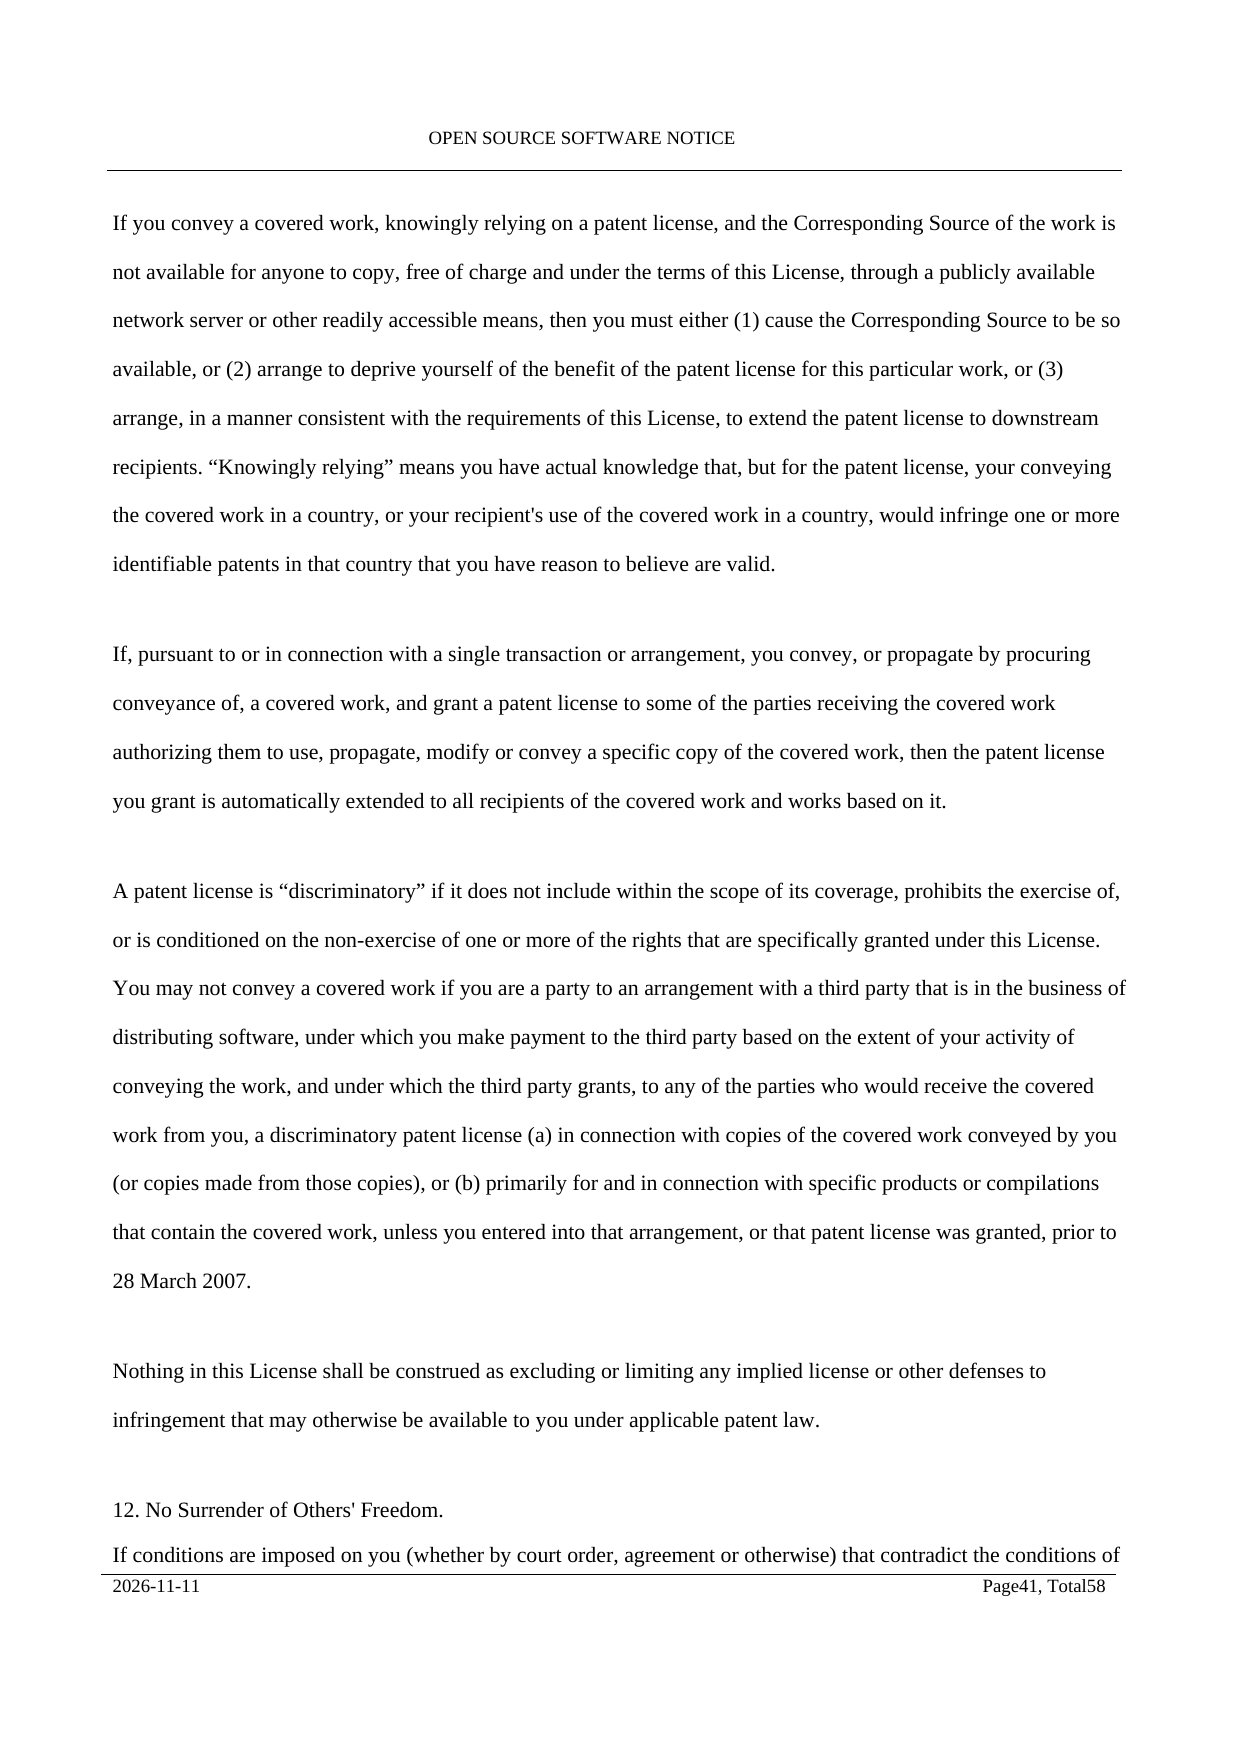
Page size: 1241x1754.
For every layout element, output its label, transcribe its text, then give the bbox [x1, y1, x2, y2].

text A patent license is “discriminatory” if it does not include within the scope of its coverage, prohibits the exercise of, or is conditioned on the non-exercise of one or more of the rights that are specifically granted under this License. You may not convey a covered work if you are a party to an arrangement with a third party that is in the business of distributing software, under which you make payment to the third party based on the extent of your activity of conveying the work, and under which the third party grants, to any of the parties who would receive the covered work from you, a discriminatory patent license (a) in connection with copies of the covered work conveyed by you (or copies made from those copies), or (b) primarily for and in connection with specific products or compilations that contain the covered work, unless you entered into that arrangement, or that patent license was granted, prior to 28 March 2007. [112, 874, 1128, 1297]
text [112, 1538, 1128, 1571]
text Nothing in this License shall be construed as excluding or limiting any implied license or other defenses to infringement that may otherwise be available to you under applicable patent law. [112, 1354, 1128, 1436]
text If, pursuant to or in connection with a single transaction or arrangement, you convey, or propagate by procuring conveyance of, a covered work, and grant a patent license to some of the parties receiving the covered work authorizing them to use, propagate, modify or convey a specific copy of the covered work, then the patent license you grant is automatically extended to all recipients of the covered work and works based on it. [112, 638, 1128, 817]
text 12. No Surrender of Others' Freedom. [112, 1493, 1128, 1526]
text If you convey a covered work, knowingly relying on a patent license, and the Corresponding Source of the work is not available for anyone to copy, free of charge and under the terms of this License, through a publicly available network server or other readily accessible means, then you must either (1) cause the Corresponding Source to be so available, or (2) arrange to deprive yourself of the benefit of the patent license for this particular work, or (3) arrange, in a manner consistent with the requirements of this License, to extend the patent license to downstream recipients. “Knowingly relying” means you have actual knowledge that, but for the patent license, your conveying the covered work in a country, or your recipient's use of the covered work in a country, would infringe one or more identifiable patents in that country that you have reason to believe are valid. [112, 206, 1128, 580]
